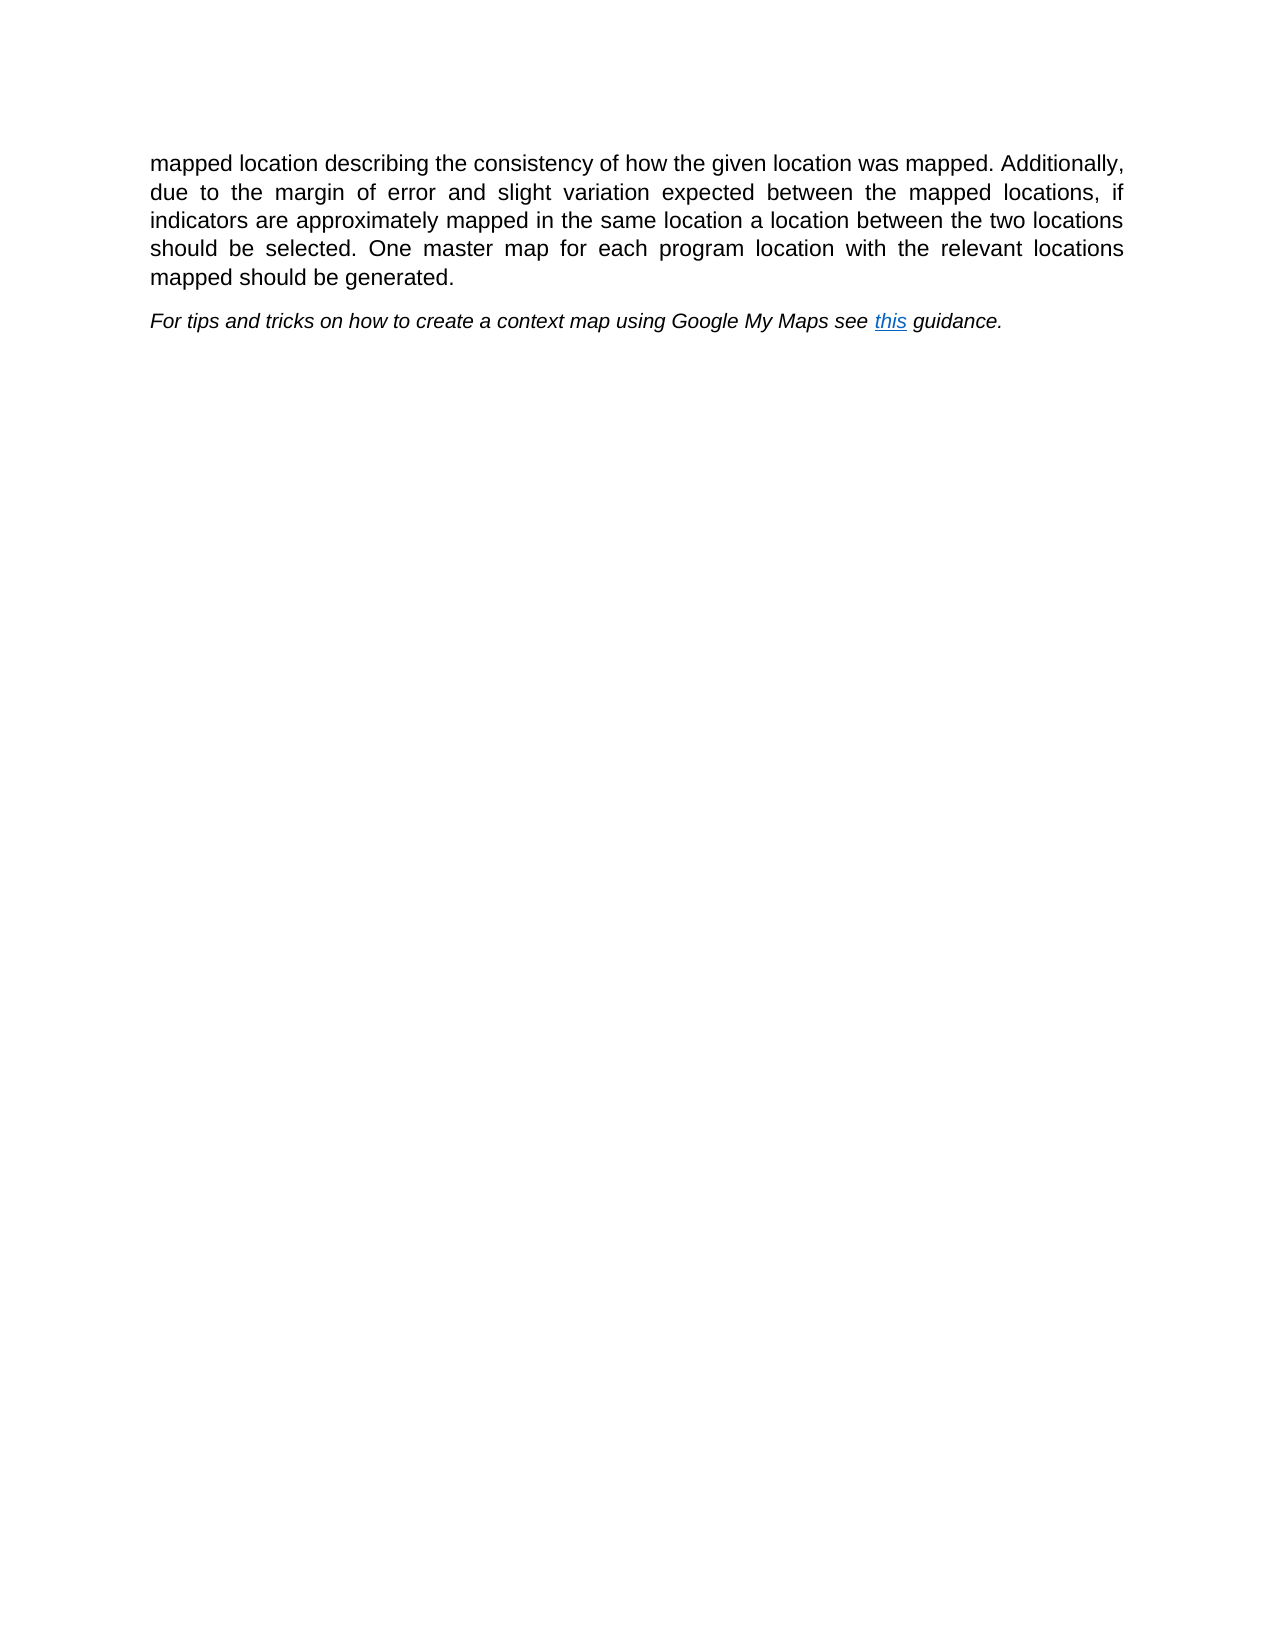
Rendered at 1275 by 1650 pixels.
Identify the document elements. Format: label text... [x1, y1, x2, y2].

text For tips and tricks on how to create a context map using Google My Maps see this guidance. [150, 309, 1125, 333]
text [150, 150, 1125, 290]
